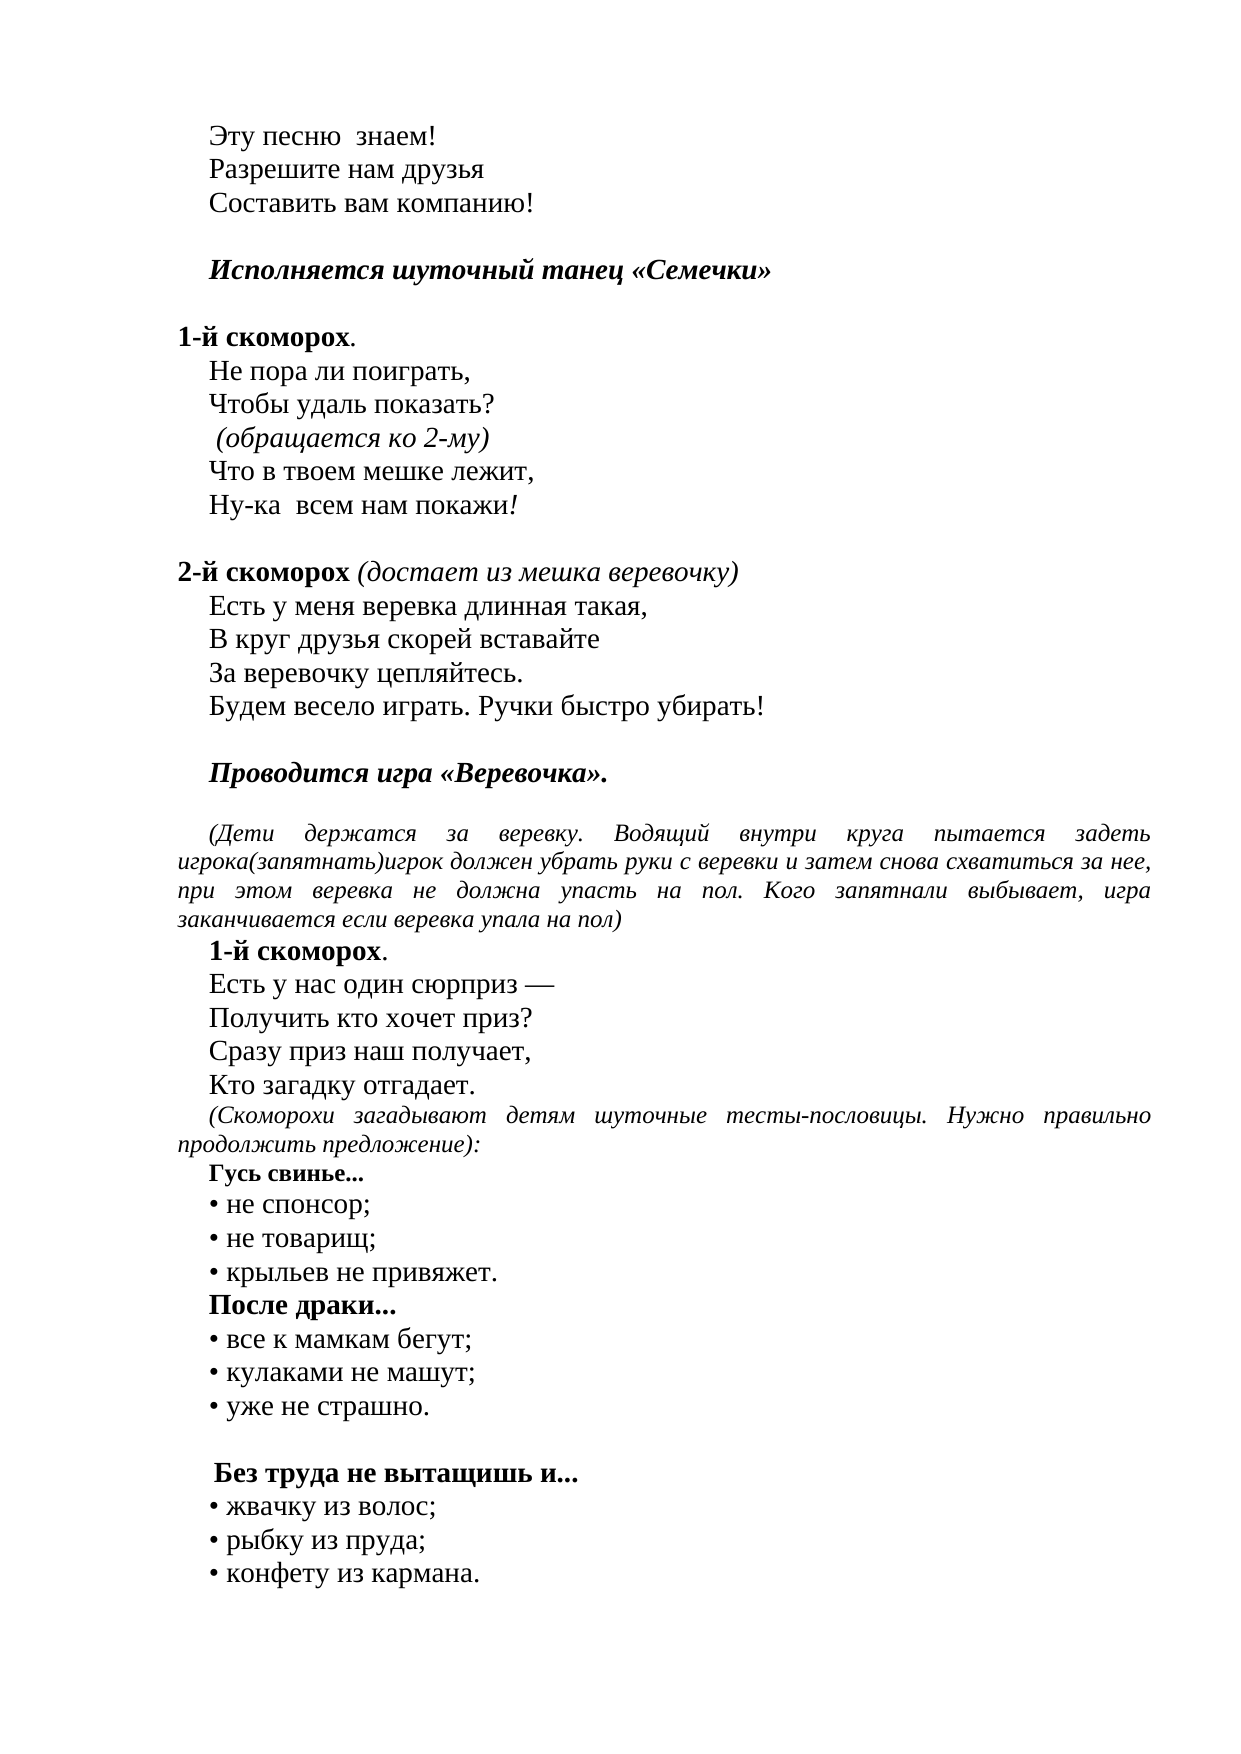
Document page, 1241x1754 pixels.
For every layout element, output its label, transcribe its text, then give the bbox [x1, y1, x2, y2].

text Без труда не вытащишь и... [177, 1455, 1152, 1488]
text Гусь свинье... [177, 1158, 1152, 1187]
text Разрешите нам друзья [177, 152, 1152, 185]
text • рыбку из пруда; [177, 1522, 1152, 1556]
text • не товарищ; [177, 1220, 1152, 1254]
text Не пора ли поиграть, [177, 353, 1152, 386]
text Есть у нас один сюрприз — [177, 966, 1152, 1000]
text 2-й скоморох (достает из мешка веревочку) [177, 554, 1152, 588]
text (Скоморохи загадывают детям шуточные тесты-пословицы. Нужно правильно продолжить предложение): [177, 1100, 1152, 1158]
text (Дети держатся за веревку. Водящий внутри круга пытается задеть игрока(запятнать)игрок должен убрать руки с веревки и затем снова схватиться за нее, при этом веревка не должна упасть на пол. Кого запятнали выбывает, игра заканчивается если веревка упала на пол) [177, 818, 1152, 933]
text (обращается ко 2-му) [177, 420, 1152, 453]
text 1-й скоморох. [177, 933, 1152, 966]
text За веревочку цепляйтесь. [177, 655, 1152, 688]
text Есть у меня веревка длинная такая, [177, 588, 1152, 621]
text Эту песню знаем! [177, 118, 1152, 152]
text • не спонсор; [177, 1187, 1152, 1220]
text Составить вам компанию! [177, 185, 1152, 219]
text Кто загадку отгадает. [177, 1067, 1152, 1100]
text Ну-ка всем нам покажи! [177, 487, 1152, 521]
text • кулаками не машут; [177, 1354, 1152, 1388]
text • все к мамкам бегут; [177, 1321, 1152, 1354]
text Чтобы удаль показать? [177, 386, 1152, 420]
text После драки... [177, 1287, 1152, 1321]
text Сразу приз наш получает, [177, 1033, 1152, 1067]
text 1-й скоморох. [177, 286, 1152, 353]
text Исполняется шуточный танец «Семечки» [177, 252, 1152, 286]
text Проводится игра «Веревочка». [177, 755, 1152, 789]
text • конфету из кармана. [177, 1556, 1152, 1589]
text Будем весело играть. Ручки быстро убирать! [177, 688, 1152, 722]
text Получить кто хочет приз? [177, 1000, 1152, 1033]
text В круг друзья скорей вставайте [177, 621, 1152, 655]
text • крыльев не привяжет. [177, 1254, 1152, 1287]
text • уже не страшно. [177, 1388, 1152, 1421]
text • жвачку из волос; [177, 1488, 1152, 1522]
text Что в твоем мешке лежит, [177, 453, 1152, 487]
